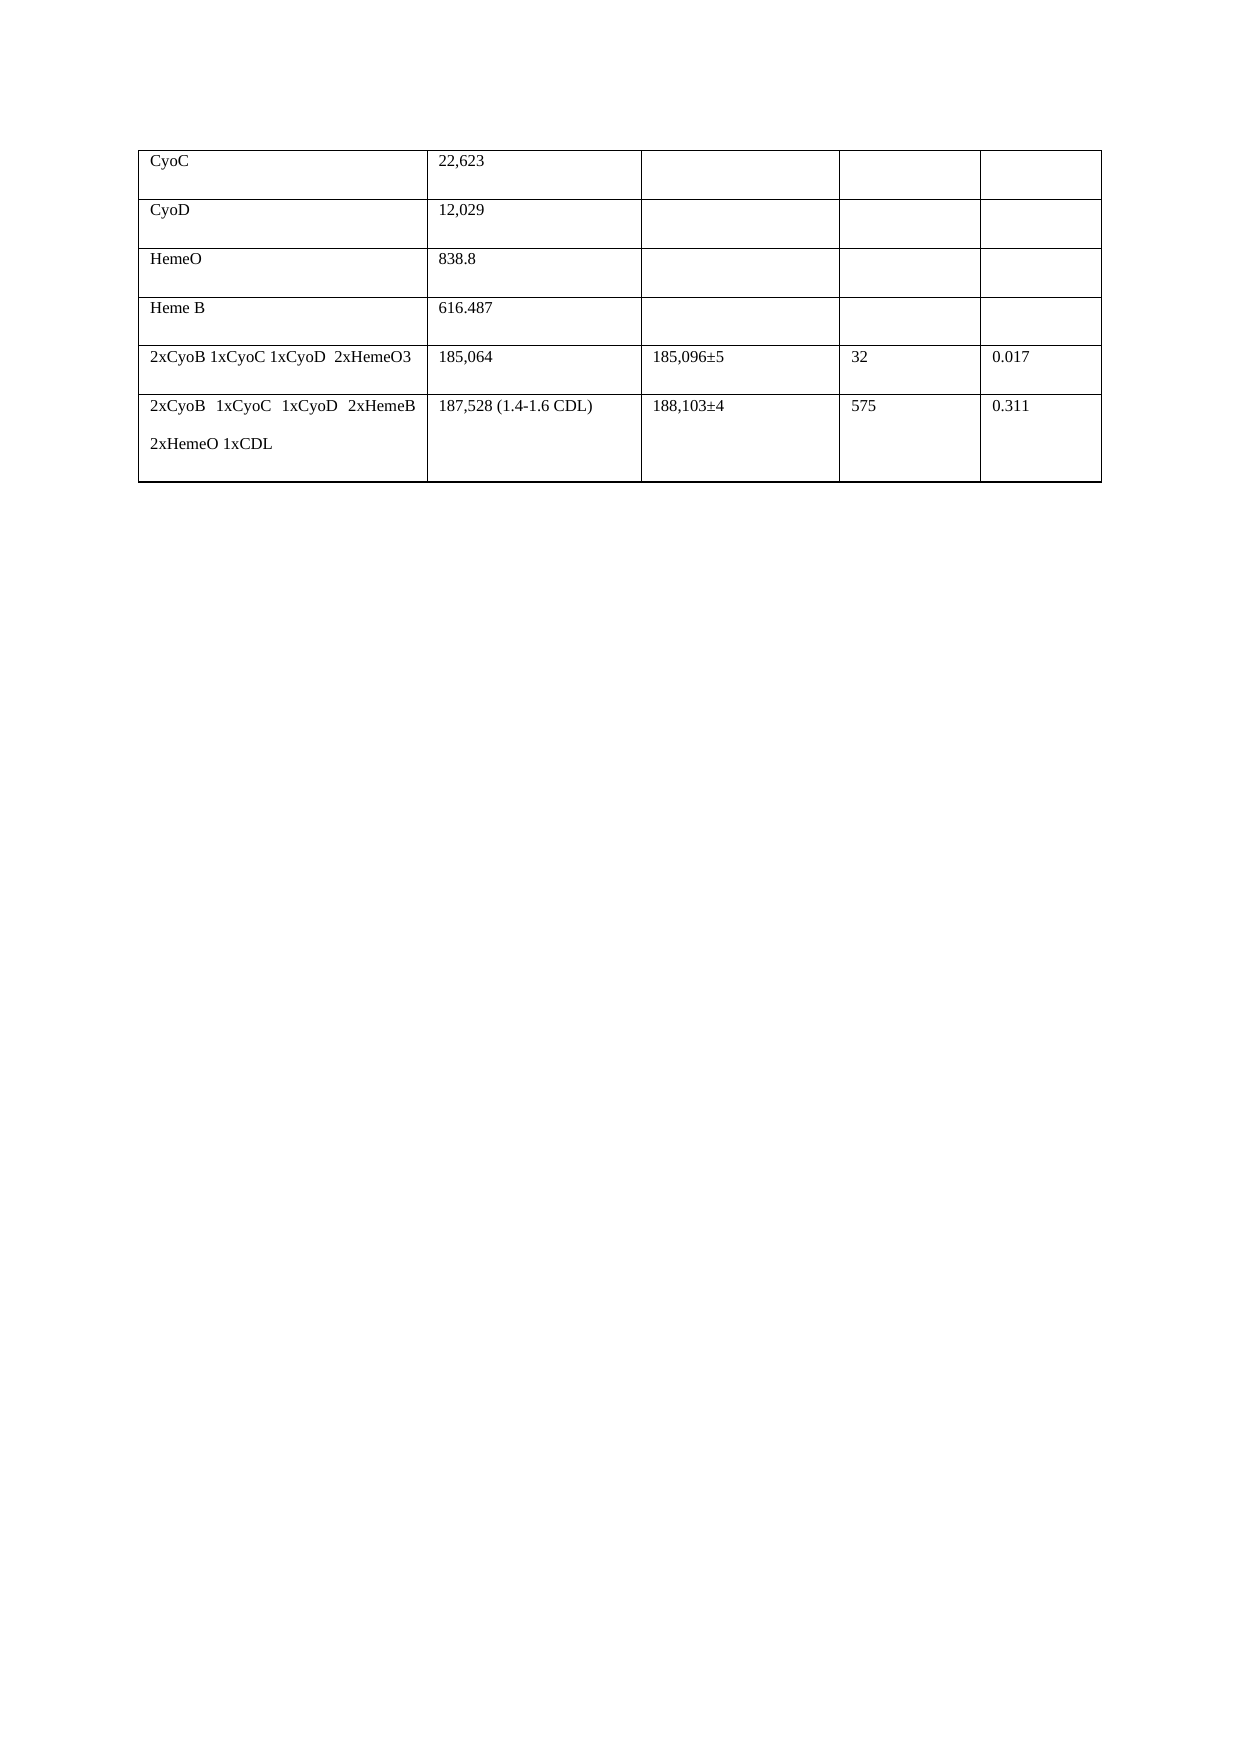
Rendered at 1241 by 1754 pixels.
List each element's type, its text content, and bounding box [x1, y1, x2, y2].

table_cell 2xCyoB 1xCyoC 1xCyoD 2xHemeB 2xHemeO 1xCDL [139, 395, 427, 481]
table_cell 185,096±5 [642, 346, 839, 394]
table_cell CyoC [139, 151, 427, 199]
table_cell [981, 298, 1101, 345]
table_cell CyoD [139, 200, 427, 248]
table_cell 187,528 (1.4-1.6 CDL) [428, 395, 641, 481]
table_cell [981, 249, 1101, 297]
table_cell HemeO [139, 249, 427, 297]
table_cell [642, 298, 839, 345]
table_cell 0.311 [981, 395, 1101, 481]
table_cell Heme B [139, 298, 427, 345]
table_cell [840, 151, 980, 199]
table_cell 616.487 [428, 298, 641, 345]
table_cell 575 [840, 395, 980, 481]
table_cell [981, 151, 1101, 199]
table_cell 188,103±4 [642, 395, 839, 481]
table_cell 838.8 [428, 249, 641, 297]
table_cell [840, 249, 980, 297]
table_cell [642, 249, 839, 297]
table_cell [642, 200, 839, 248]
table_cell 12,029 [428, 200, 641, 248]
table_cell 22,623 [428, 151, 641, 199]
table_cell [981, 200, 1101, 248]
table_cell 0.017 [981, 346, 1101, 394]
table_cell [840, 298, 980, 345]
table_cell [642, 151, 839, 199]
table_cell 32 [840, 346, 980, 394]
table_cell 185,064 [428, 346, 641, 394]
table_cell 2xCyoB 1xCyoC 1xCyoD 2xHemeO3 [139, 346, 427, 394]
table_cell [840, 200, 980, 248]
